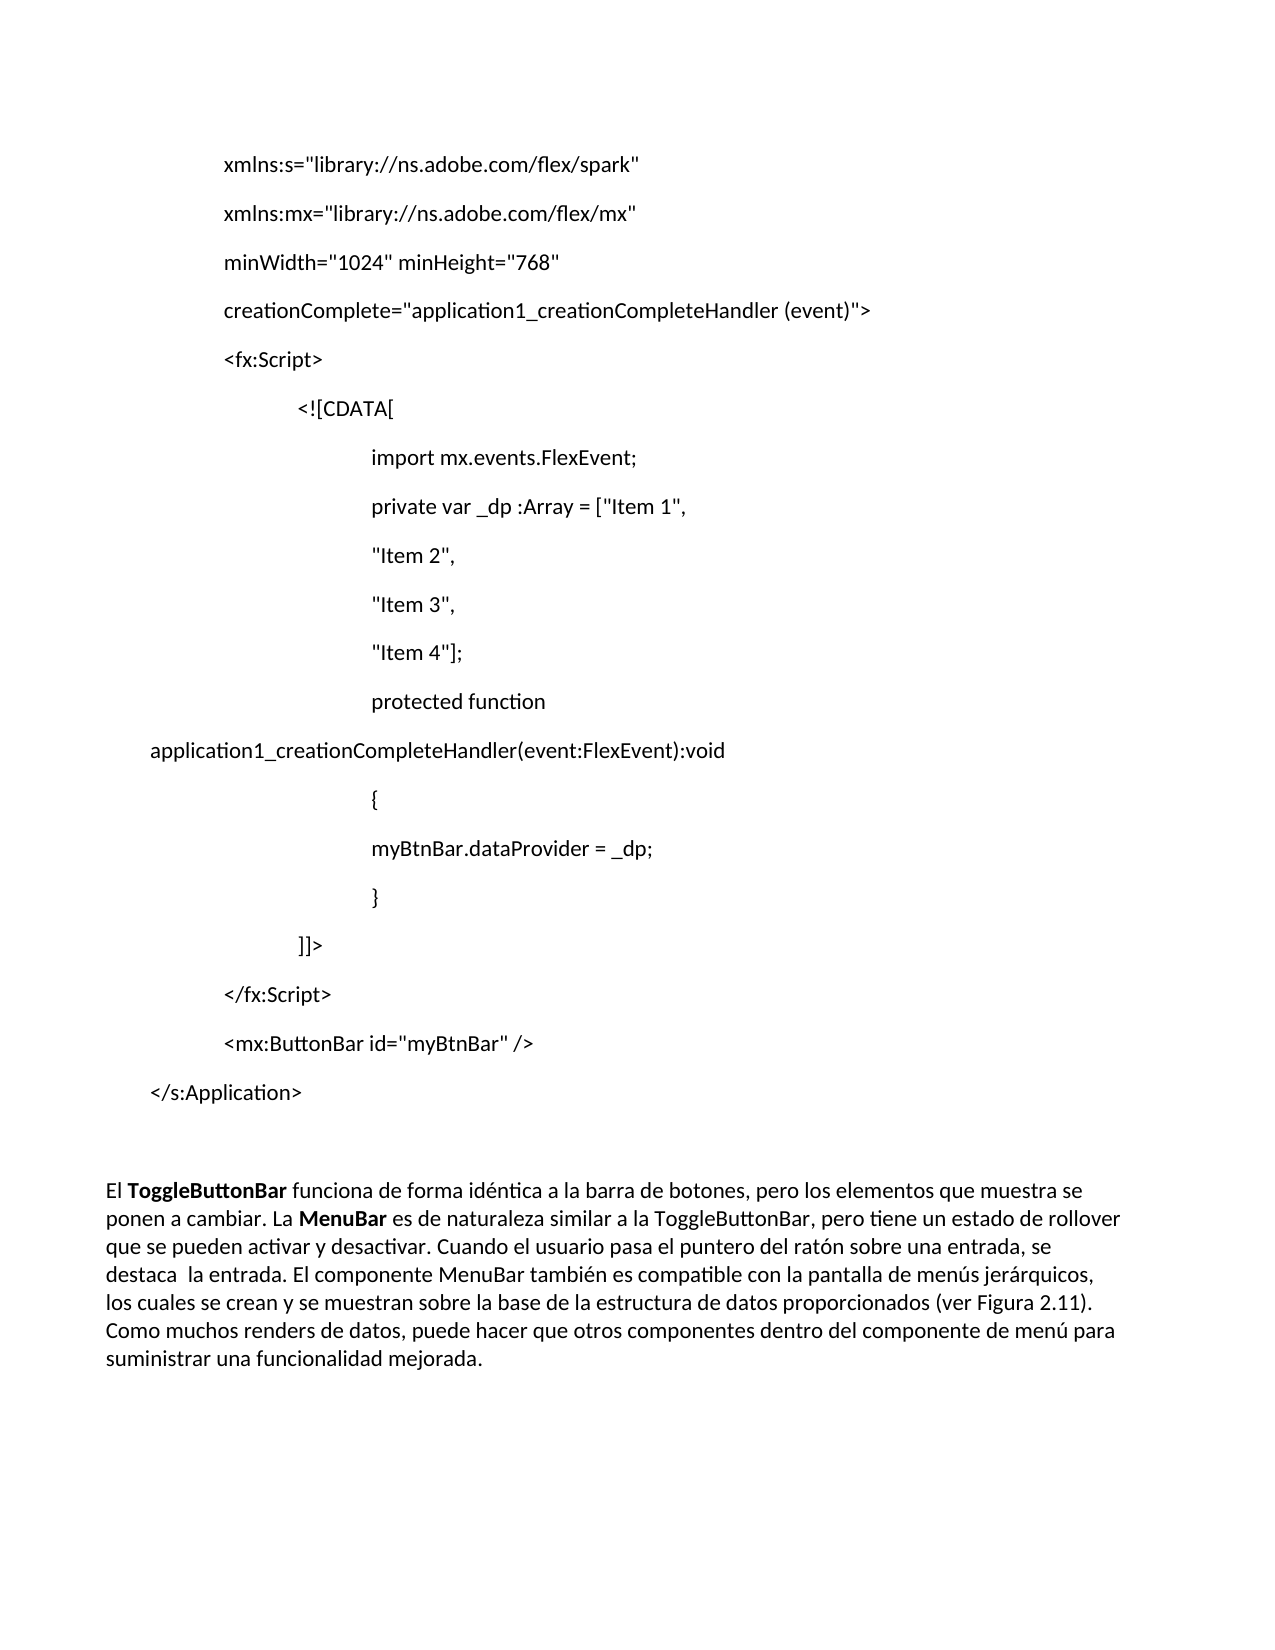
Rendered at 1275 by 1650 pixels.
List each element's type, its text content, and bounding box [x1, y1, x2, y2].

text creationComplete="application1_creationCompleteHandler (event)"> [224, 297, 1125, 324]
text xmlns:mx="library://ns.adobe.com/flex/mx" [224, 199, 1125, 227]
text <![CDATA[ [297, 394, 1125, 422]
text "Item 2", [371, 541, 1125, 569]
text "Item 3", [371, 590, 1125, 618]
text minWidth="1024" minHeight="768" [224, 248, 1125, 276]
text </s:Application> [150, 1078, 1125, 1106]
text <mx:ButtonBar id="myBtnBar" /> [150, 1029, 1125, 1057]
text protected function [371, 687, 1125, 715]
text { [371, 785, 1125, 813]
text } [371, 883, 1125, 911]
text El ToggleButtonBar funciona de forma idéntica a la barra de botones, pero los elementos que muestra se ponen a cambiar. La MenuBar es de naturaleza similar a la ToggleButtonBar, pero tiene un estado de rollover que se pueden activar y desactivar. Cuando el usuario pasa el puntero del ratón sobre una entrada, se destaca la entrada. El componente MenuBar también es compatible con la pantalla de menús jerárquicos, los cuales se crean y se muestran sobre la base de la estructura de datos proporcionados (ver Figura 2.11). Como muchos renders de datos, puede hacer que otros componentes dentro del componente de menú para suministrar una funcionalidad mejorada. [106, 1176, 1125, 1372]
text ]]> [224, 932, 1125, 960]
text application1_creationCompleteHandler(event:FlexEvent):void [150, 736, 1125, 764]
text </fx:Script> [150, 981, 1125, 1008]
text <fx:Script> [224, 345, 1125, 373]
text private var _dp :Array = ["Item 1", [371, 492, 1125, 520]
text xmlns:s="library://ns.adobe.com/flex/spark" [224, 150, 1125, 178]
text import mx.events.FlexEvent; [371, 443, 1125, 471]
text myBtnBar.dataProvider = _dp; [371, 834, 1125, 862]
text "Item 4"]; [371, 638, 1125, 667]
